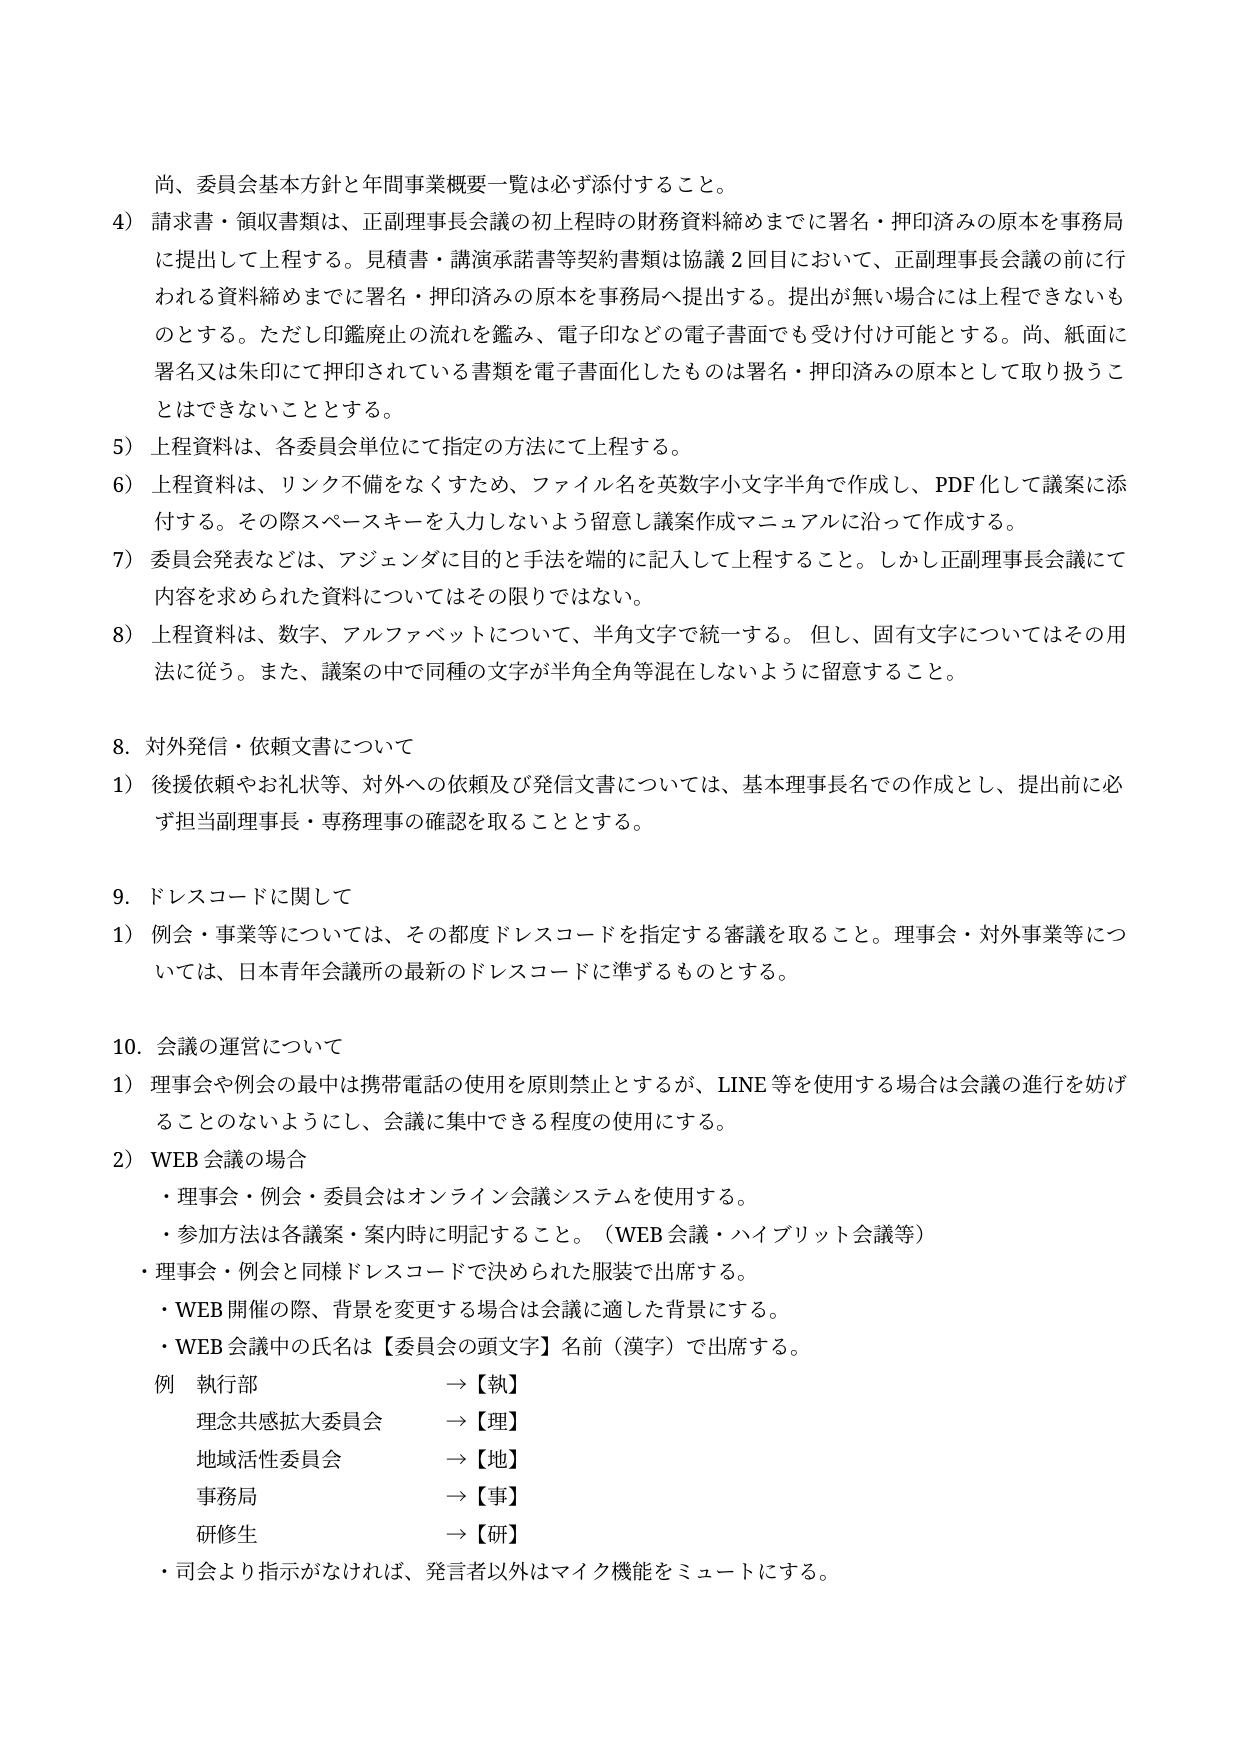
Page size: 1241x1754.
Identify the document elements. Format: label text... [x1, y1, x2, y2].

text ・司会より指示がなければ、発言者以外はマイク機能をミュートにする。 [112, 1552, 1128, 1589]
text ・参加方法は各議案・案内時に明記すること。（WEB会議・ハイブリット会議等） [156, 1214, 1128, 1252]
text 1） 理事会や例会の最中は携帯電話の使用を原則禁止とするが、LINE等を使用する場合は会議の進行を妨げることのないようにし、会議に集中できる程度の使用にする。 [112, 1064, 1128, 1139]
text 地域活性委員会 →【地】 [112, 1439, 1128, 1477]
text 8） 上程資料は、数字、アルファベットについて、半角文字で統一する。 但し、固有文字についてはその用法に従う。また、議案の中で同種の文字が半角全角等混在しないように留意すること。 [112, 614, 1128, 689]
text 研修生 →【研】 [112, 1514, 1128, 1552]
text 10．会議の運営について [112, 1027, 1128, 1064]
text ・理事会・例会と同様ドレスコードで決められた服装で出席する。 [112, 1252, 1128, 1289]
text 例 執行部 →【執】 [112, 1364, 1128, 1402]
text 事務局 →【事】 [112, 1477, 1128, 1514]
text ・WEB開催の際、背景を変更する場合は会議に適した背景にする。 [112, 1289, 1128, 1327]
text 理念共感拡大委員会 →【理】 [112, 1402, 1128, 1439]
text 1） 後援依頼やお礼状等、対外への依頼及び発信文書については、基本理事長名での作成とし、提出前に必ず担当副理事長・専務理事の確認を取ることとする。 [112, 764, 1128, 839]
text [112, 164, 1128, 202]
text 5） 上程資料は、各委員会単位にて指定の方法にて上程する。 [112, 427, 1128, 464]
text 9．ドレスコードに関して [112, 877, 1128, 914]
text 6） 上程資料は、リンク不備をなくすため、ファイル名を英数字小文字半角で作成し、PDF化して議案に添付する。その際スペースキーを入力しないよう留意し議案作成マニュアルに沿って作成する。 [112, 464, 1128, 539]
text 4） 請求書・領収書類は、正副理事長会議の初上程時の財務資料締めまでに署名・押印済みの原本を事務局に提出して上程する。見積書・講演承諾書等契約書類は協議2回目において、正副理事長会議の前に行われる資料締めまでに署名・押印済みの原本を事務局へ提出する。提出が無い場合には上程できないものとする。ただし印鑑廃止の流れを鑑み、電子印などの電子書面でも受け付け可能とする。尚、紙面に署名又は朱印にて押印されている書類を電子書面化したものは署名・押印済みの原本として取り扱うことはできないこととする。 [112, 202, 1128, 427]
text 8．対外発信・依頼文書について [112, 727, 1128, 764]
text ・理事会・例会・委員会はオンライン会議システムを使用する。 [156, 1177, 1128, 1214]
text 1） 例会・事業等については、その都度ドレスコードを指定する審議を取ること。理事会・対外事業等については、日本青年会議所の最新のドレスコードに準ずるものとする。 [112, 914, 1128, 989]
text 7） 委員会発表などは、アジェンダに目的と手法を端的に記入して上程すること。しかし正副理事長会議にて内容を求められた資料についてはその限りではない。 [112, 539, 1128, 614]
text 2） WEB会議の場合 [112, 1139, 1128, 1177]
text ・WEB会議中の氏名は【委員会の頭文字】名前（漢字）で出席する。 [112, 1327, 1128, 1364]
